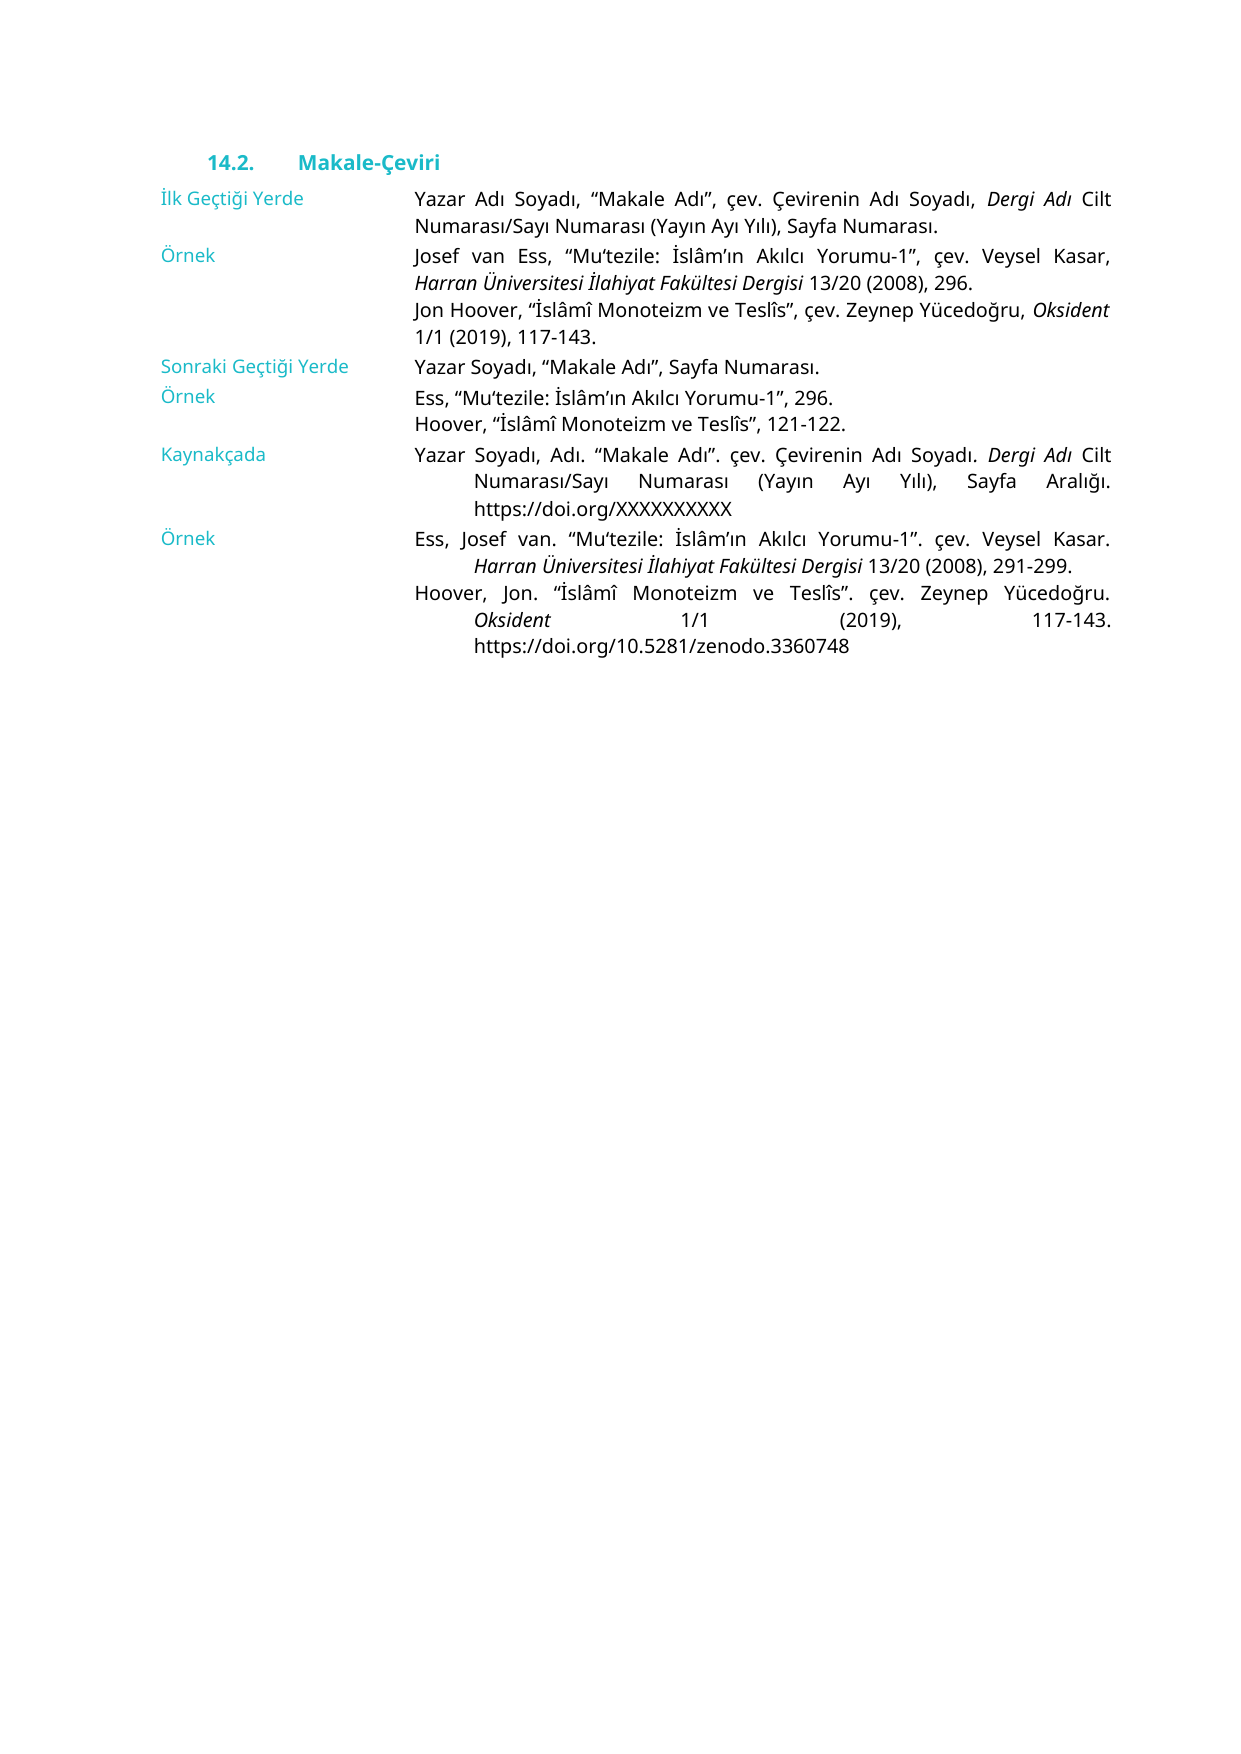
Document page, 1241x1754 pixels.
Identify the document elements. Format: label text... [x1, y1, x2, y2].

table_cell Josef van Ess, “Mu‘tezile: İslâm’ın Akılcı Yorumu-1”, çev. Veysel Kasar, Harran Üniversitesi İlahiyat Fakültesi Dergisi 13/20 (2008), 296. Jon Hoover, “İslâmî Monoteizm ve Teslîs”, çev. Zeynep Yücedoğru, Oksident 1/1 (2019), 117-143. [405, 243, 1121, 351]
table_cell Ess, Josef van. “Mu‘tezile: İslâm’ın Akılcı Yorumu-1”. çev. Veysel Kasar. Harran Üniversitesi İlahiyat Fakültesi Dergisi 13/20 (2008), 291-299. Hoover, Jon. “İslâmî Monoteizm ve Teslîs”. çev. Zeynep Yücedoğru. Oksident 1/1 (2019), 117-143. https://doi.org/10.5281/zenodo.3360748 [405, 525, 1121, 660]
table_cell Ess, “Mu‘tezile: İslâm’ın Akılcı Yorumu-1”, 296. Hoover, “İslâmî Monoteizm ve Teslîs”, 121-122. [405, 384, 1121, 438]
subtitle Makale-Çeviri [207, 148, 1122, 176]
table_cell Yazar Soyadı, “Makale Adı”, Sayfa Numarası. [405, 354, 1121, 381]
table_cell Sonraki Geçtiği Yerde [151, 354, 402, 381]
table_cell Örnek [151, 384, 402, 438]
table_cell Örnek [151, 243, 402, 351]
table_cell Yazar Soyadı, Adı. “Makale Adı”. çev. Çevirenin Adı Soyadı. Dergi Adı Cilt Numarası/Sayı Numarası (Yayın Ayı Yılı), Sayfa Aralığı. https://doi.org/XXXXXXXXXX [405, 441, 1121, 522]
table_header Yazar Adı Soyadı, “Makale Adı”, çev. Çevirenin Adı Soyadı, Dergi Adı Cilt Numarası/Sayı Numarası (Yayın Ayı Yılı), Sayfa Numarası. [405, 186, 1121, 239]
table_cell Örnek [151, 525, 402, 660]
table_header İlk Geçtiği Yerde [151, 186, 402, 239]
table_cell Kaynakçada [151, 441, 402, 522]
